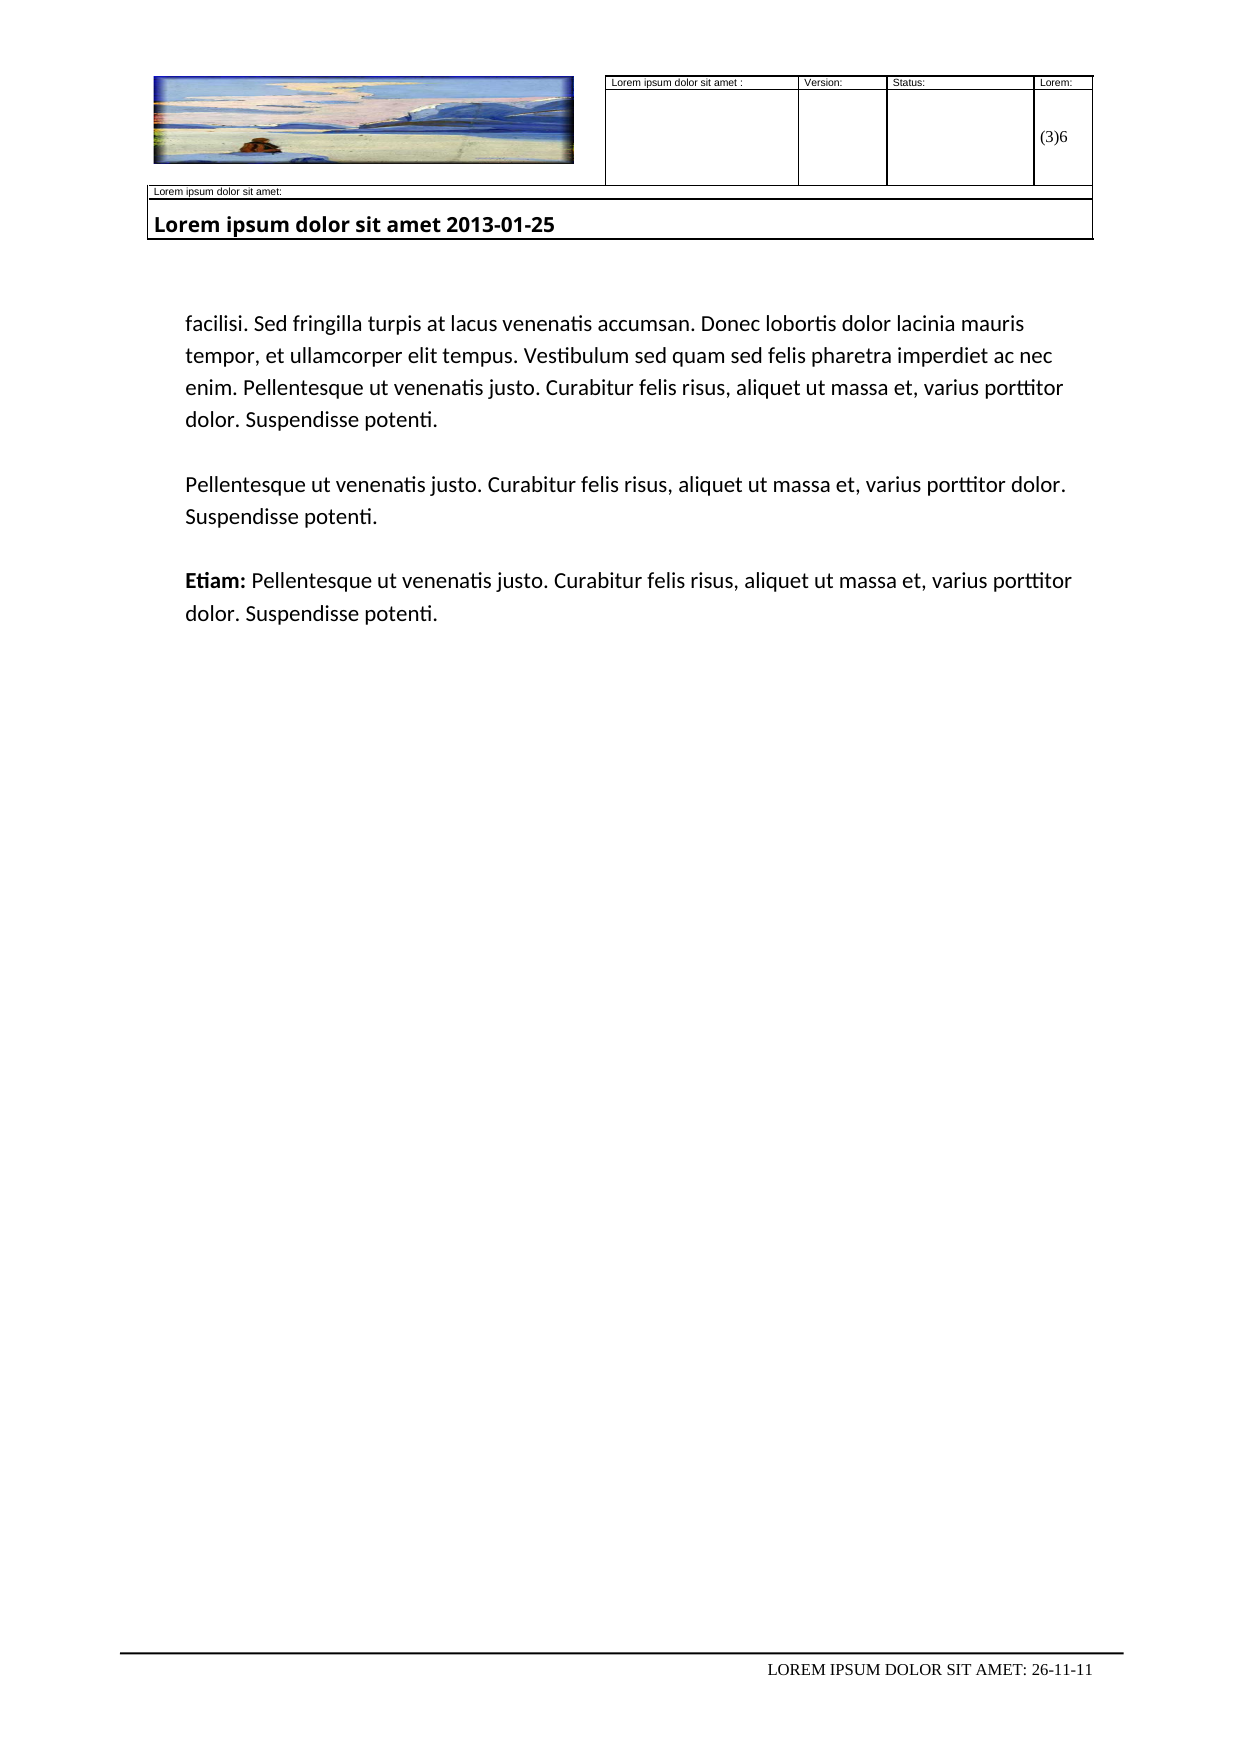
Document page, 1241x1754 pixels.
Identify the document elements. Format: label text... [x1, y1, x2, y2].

picture [153, 76, 574, 164]
